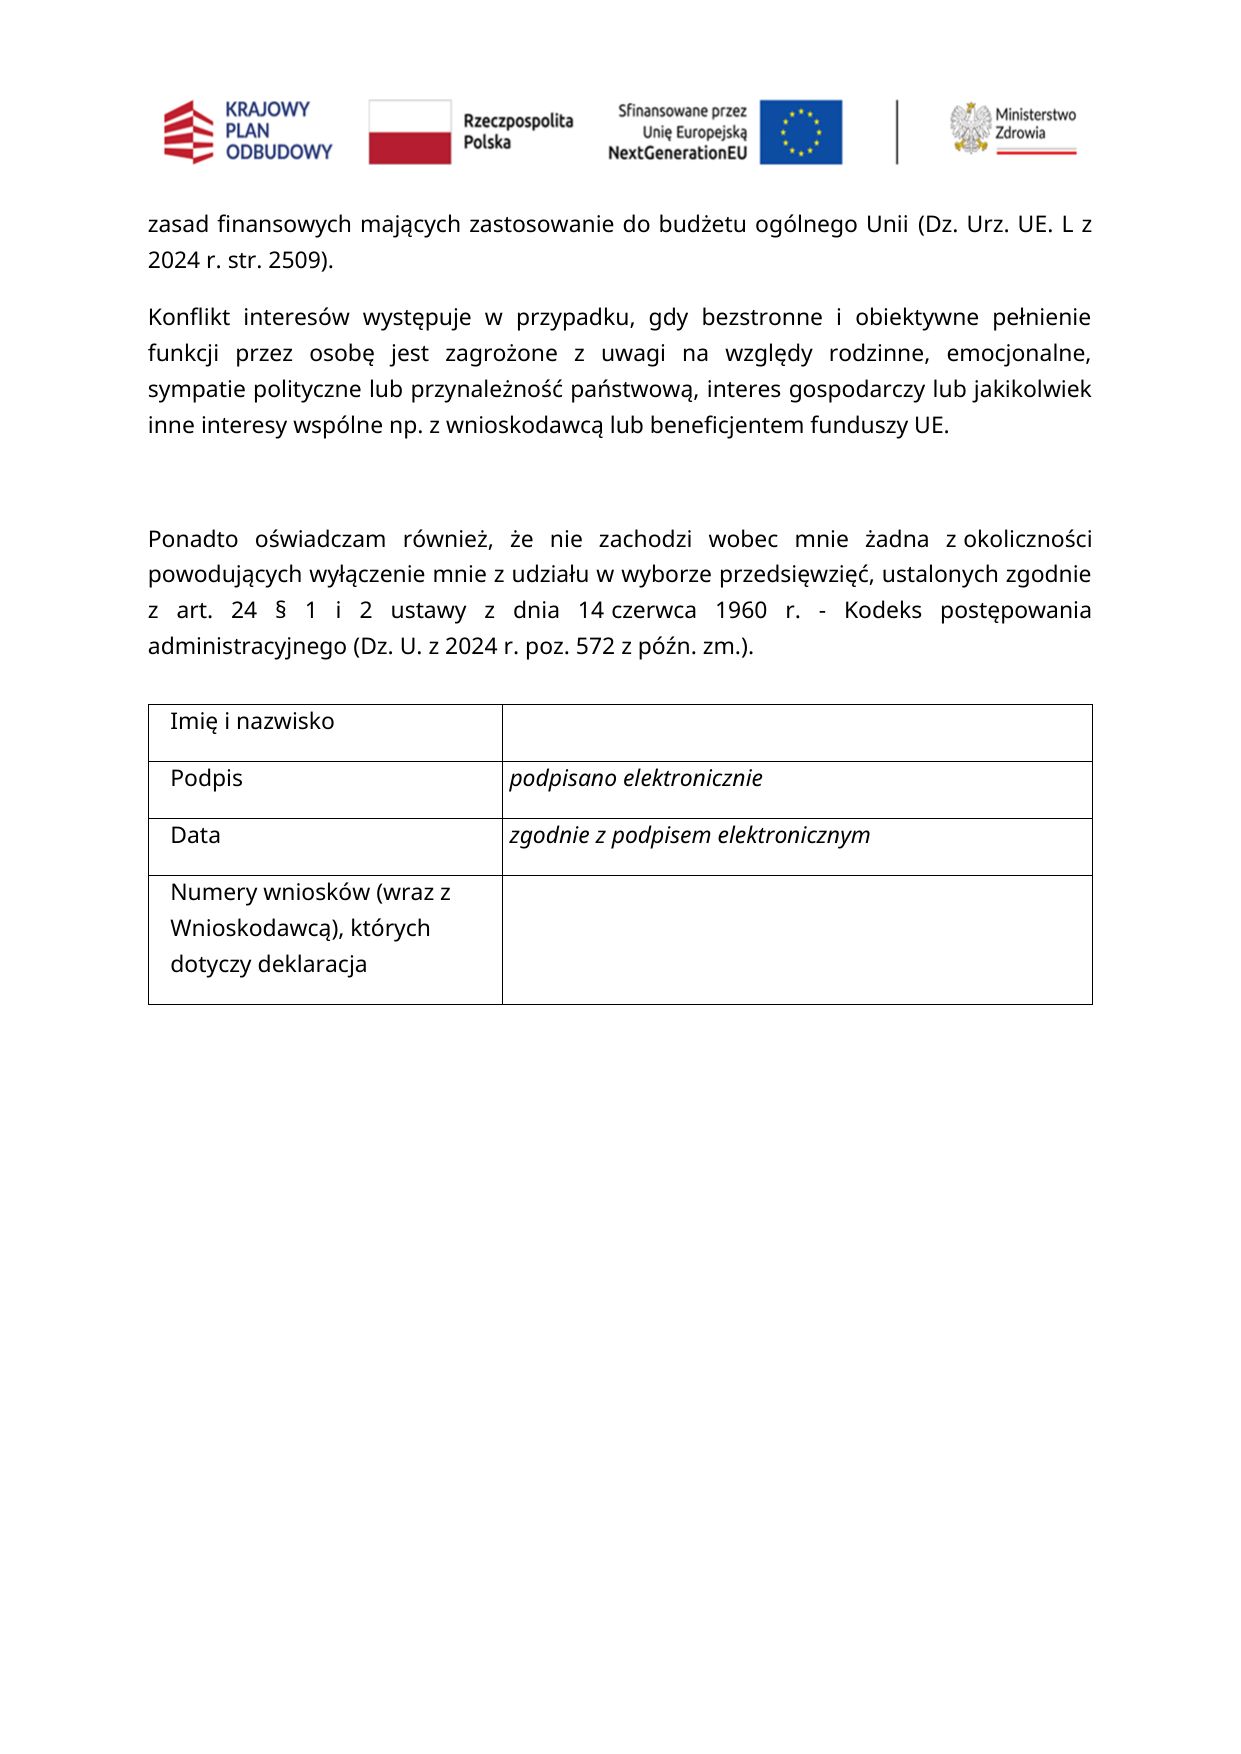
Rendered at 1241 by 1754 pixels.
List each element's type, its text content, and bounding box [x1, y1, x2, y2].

table_cell Data [149, 819, 502, 875]
table_cell Podpis [149, 762, 502, 818]
table_cell Numery wniosków (wraz z Wnioskodawcą), których dotyczy deklaracja [149, 876, 502, 1003]
text Konflikt interesów występuje w przypadku, gdy bezstronne i obiektywne pełnienie funkcji przez osobę jest zagrożone z uwagi na względy rodzinne, emocjonalne, sympatie polityczne lub przynależność państwową, interes gospodarczy lub jakikolwiek inne interesy wspólne np. z wnioskodawcą lub beneficjentem funduszy UE. [148, 301, 1093, 440]
table_cell [503, 876, 1092, 1003]
table_cell zgodnie z podpisem elektronicznym [503, 819, 1092, 875]
table_header [503, 705, 1092, 761]
text Ponadto oświadczam również, że nie zachodzi wobec mnie żadna z okoliczności powodujących wyłączenie mnie z udziału w wyborze przedsięwzięć, ustalonych zgodnie z art. 24 § 1 i 2 ustawy z dnia 14 czerwca 1960 r. - Kodeks postępowania administracyjnego (Dz. U. z 2024 r. poz. 572 z późn. zm.). [148, 522, 1093, 662]
table_header Imię i nazwisko [149, 705, 502, 761]
picture [147, 73, 1096, 184]
table_cell podpisano elektronicznie [503, 762, 1092, 818]
